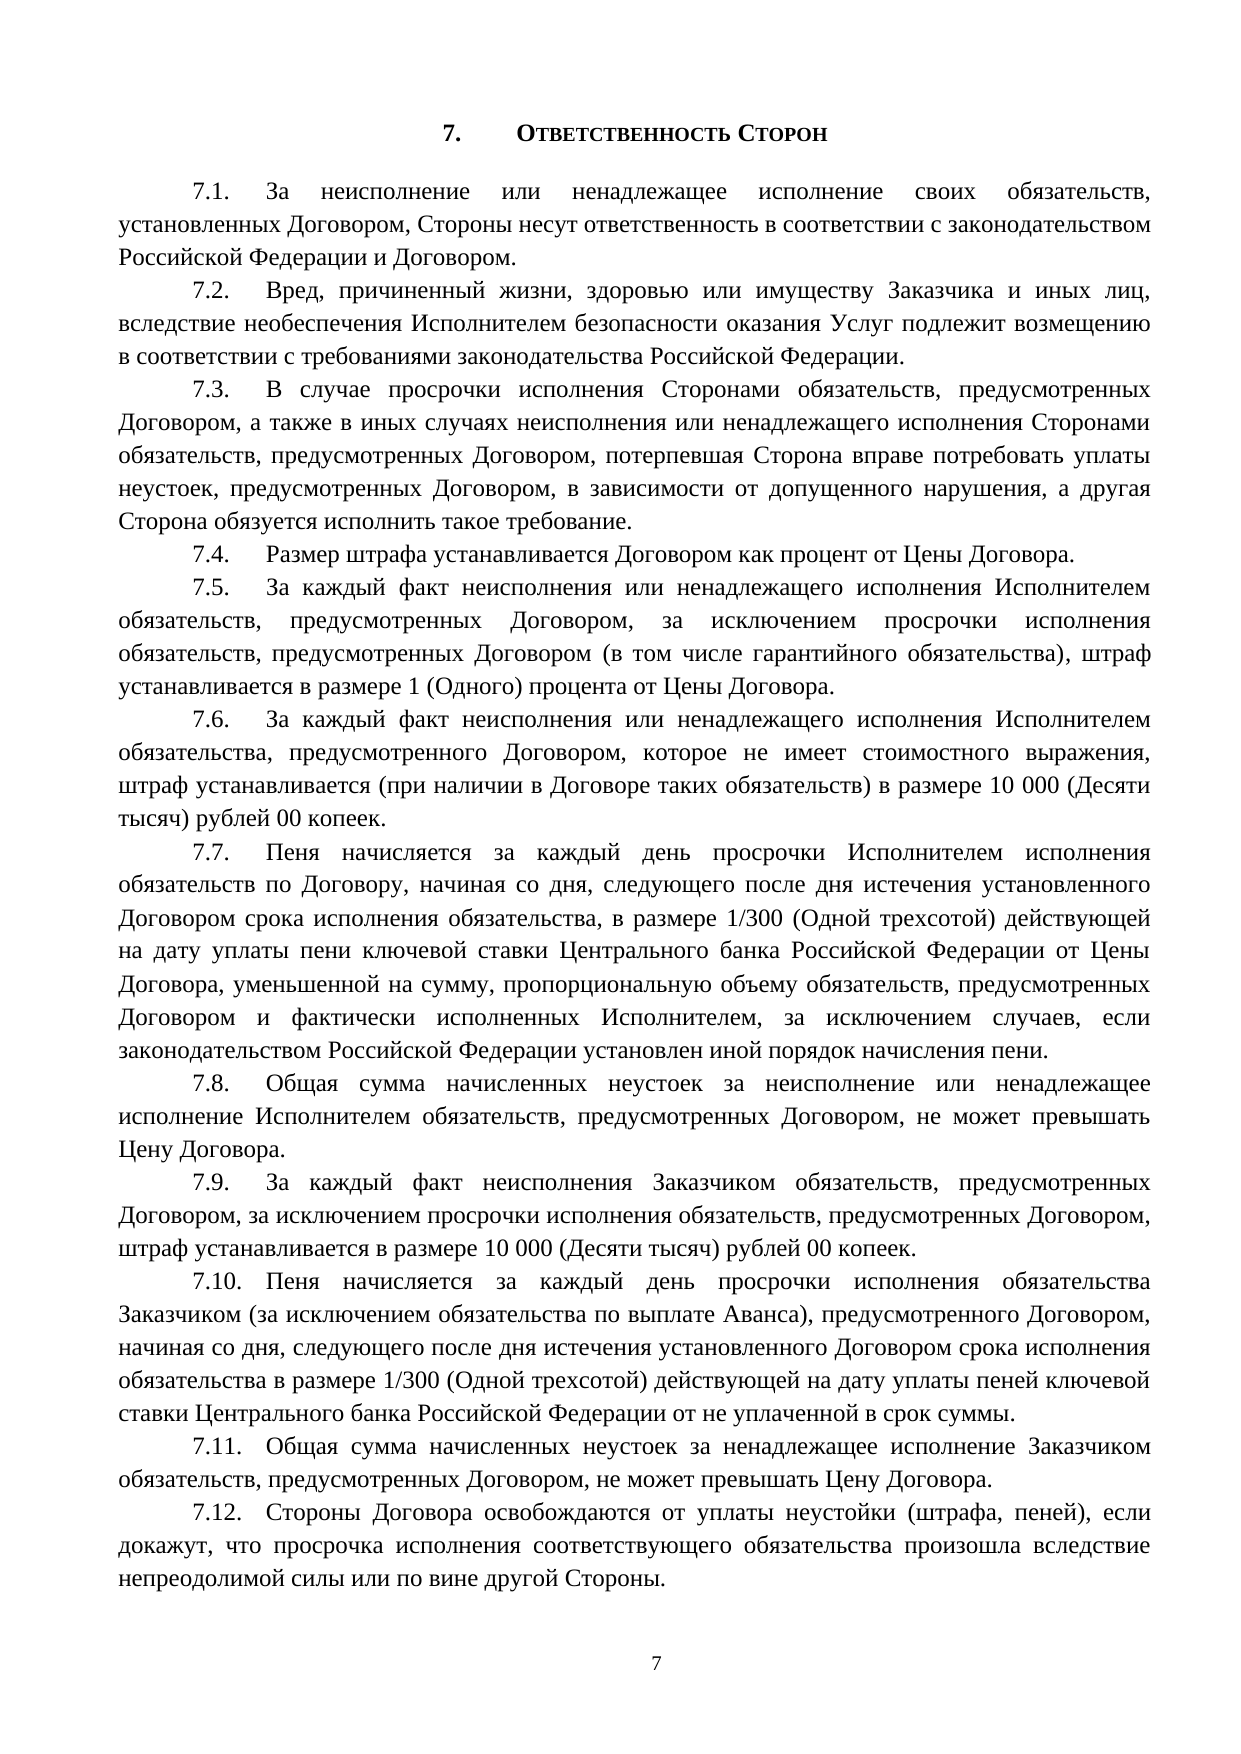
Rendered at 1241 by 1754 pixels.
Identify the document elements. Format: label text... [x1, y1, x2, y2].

list За каждый факт неисполнения или ненадлежащего исполнения Исполнителем обязательств, предусмотренных Договором, за исключением просрочки исполнения обязательств, предусмотренных Договором (в том числе гарантийного обязательства), штраф устанавливается в размере 1 (Одного) процента от Цены Договора. [118, 572, 1152, 700]
list Общая сумма начисленных неустоек за неисполнение или ненадлежащее исполнение Исполнителем обязательств, предусмотренных Договором, не может превышать Цену Договора. [118, 1068, 1152, 1162]
list Пеня начисляется за каждый день просрочки Исполнителем исполнения обязательств по Договору, начиная со дня, следующего после дня истечения установленного Договором срока исполнения обязательства, в размере 1/300 (Одной трехсотой) действующей на дату уплаты пени ключевой ставки Центрального банка Российской Федерации от Цены Договора, уменьшенной на сумму, пропорциональную объему обязательств, предусмотренных Договором и фактически исполненных Исполнителем, за исключением случаев, если законодательством Российской Федерации установлен иной порядок начисления пени. [118, 837, 1152, 1063]
list За неисполнение или ненадлежащее исполнение своих обязательств, установленных Договором, Стороны несут ответственность в соответствии с законодательством Российской Федерации и Договором. [118, 176, 1152, 271]
list Вред, причиненный жизни, здоровью или имуществу Заказчика и иных лиц, вследствие необеспечения Исполнителем безопасности оказания Услуг подлежит возмещению в соответствии с требованиями законодательства Российской Федерации. [118, 275, 1152, 370]
subtitle Ответственность Сторон [118, 118, 1152, 147]
list За каждый факт неисполнения Заказчиком обязательств, предусмотренных Договором, за исключением просрочки исполнения обязательств, предусмотренных Договором, штраф устанавливается в размере 10 000 (Десяти тысяч) рублей 00 копеек. [118, 1167, 1152, 1262]
list Размер штрафа устанавливается Договором как процент от Цены Договора. [118, 539, 1152, 568]
list В случае просрочки исполнения Сторонами обязательств, предусмотренных Договором, а также в иных случаях неисполнения или ненадлежащего исполнения Сторонами обязательств, предусмотренных Договором, потерпевшая Сторона вправе потребовать уплаты неустоек, предусмотренных Договором, в зависимости от допущенного нарушения, а другая Сторона обязуется исполнить такое требование. [118, 374, 1152, 535]
list За каждый факт неисполнения или ненадлежащего исполнения Исполнителем обязательства, предусмотренного Договором, которое не имеет стоимостного выражения, штраф устанавливается (при наличии в Договоре таких обязательств) в размере 10 000 (Десяти тысяч) рублей 00 копеек. [118, 704, 1152, 832]
list Общая сумма начисленных неустоек за ненадлежащее исполнение Заказчиком обязательств, предусмотренных Договором, не может превышать Цену Договора. [118, 1431, 1152, 1493]
list Пеня начисляется за каждый день просрочки исполнения обязательства Заказчиком (за исключением обязательства по выплате Аванса), предусмотренного Договором, начиная со дня, следующего после дня истечения установленного Договором срока исполнения обязательства в размере 1/300 (Одной трехсотой) действующей на дату уплаты пеней ключевой ставки Центрального банка Российской Федерации от не уплаченной в срок суммы. [118, 1266, 1152, 1427]
list Стороны Договора освобождаются от уплаты неустойки (штрафа, пеней), если докажут, что просрочка исполнения соответствующего обязательства произошла вследствие непреодолимой силы или по вине другой Стороны. [118, 1497, 1152, 1592]
